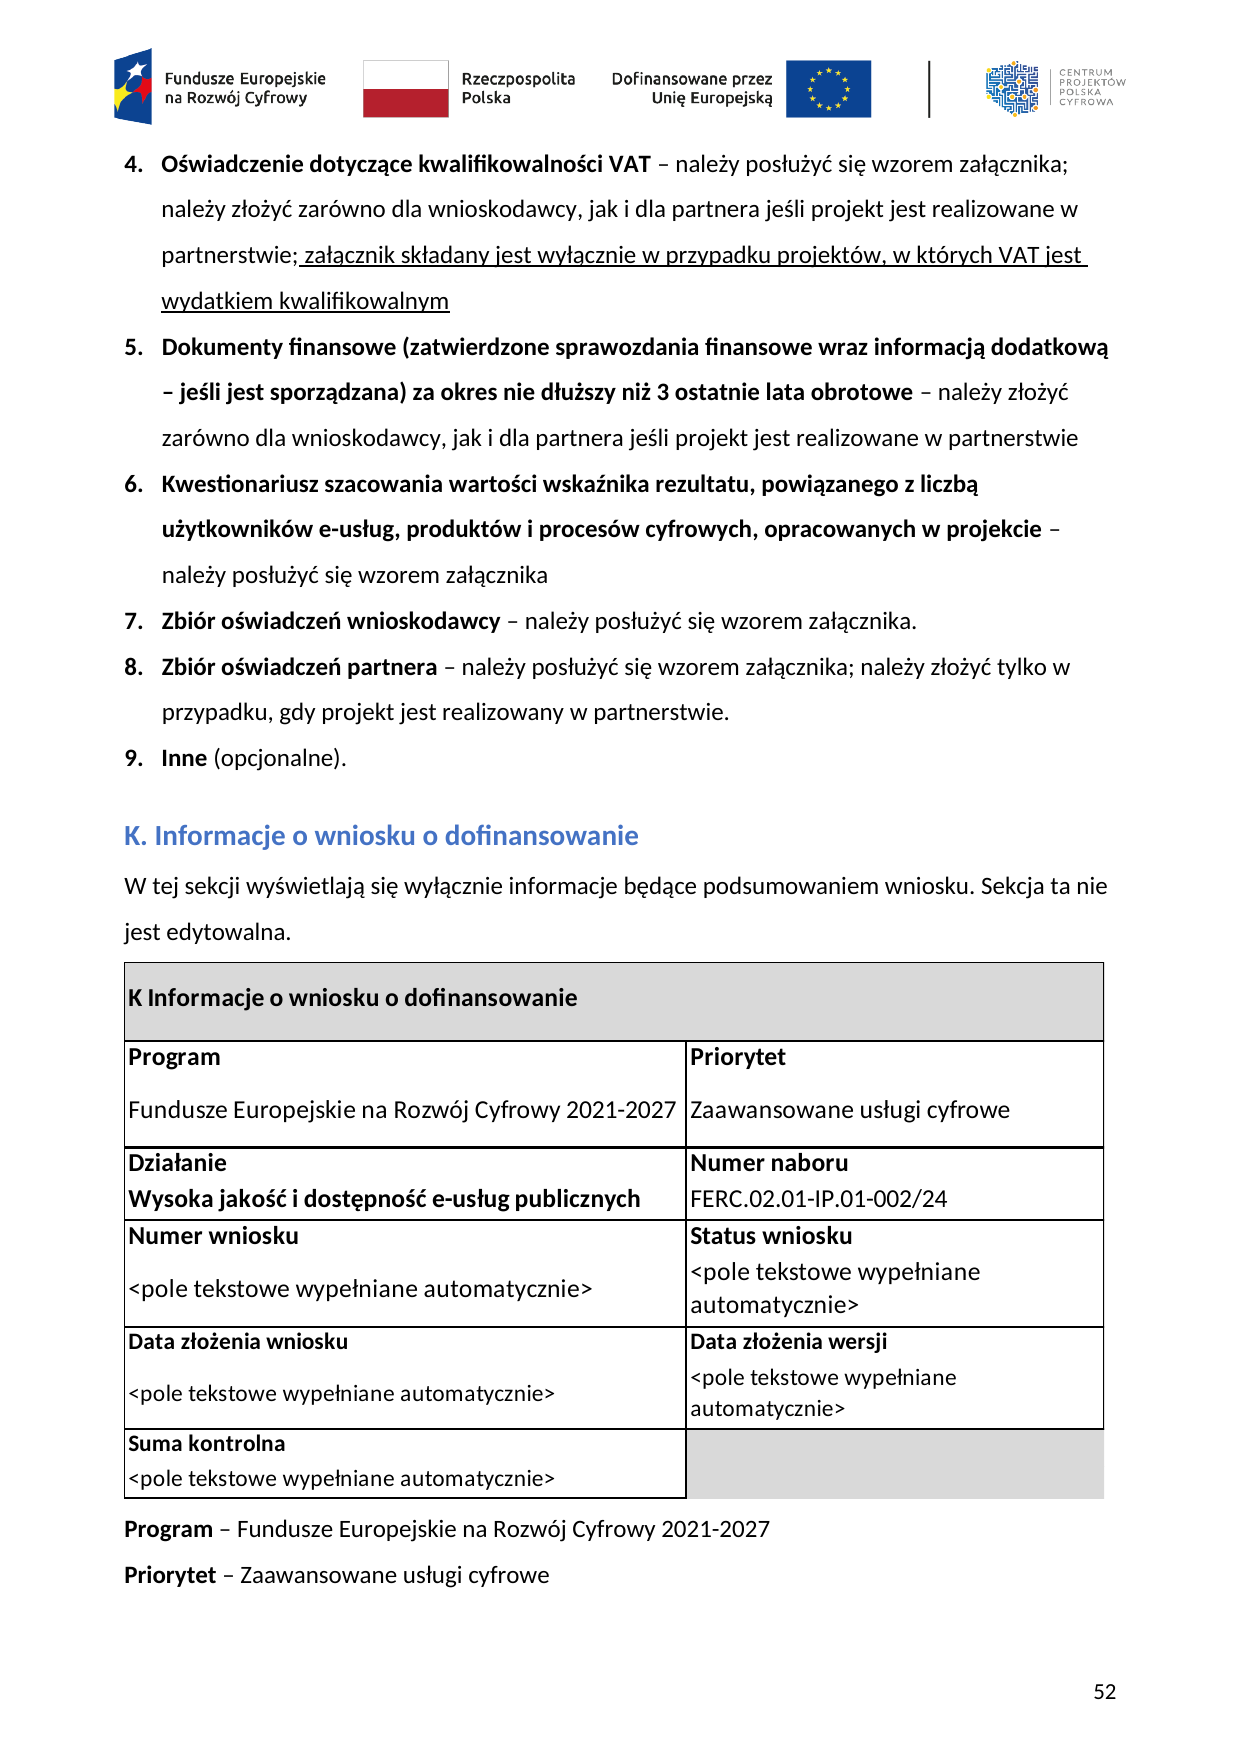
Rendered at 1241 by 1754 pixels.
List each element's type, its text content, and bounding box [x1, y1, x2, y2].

picture [114, 48, 1126, 125]
text Program – Fundusze Europejskie na Rozwój Cyfrowy 2021-2027 [124, 1513, 1116, 1544]
list Inne (opcjonalne). [124, 742, 1116, 773]
list Zbiór oświadczeń wnioskodawcy – należy posłużyć się wzorem załącznika. [124, 605, 1116, 636]
list Zbiór oświadczeń partnera – należy posłużyć się wzorem załącznika; należy złożyć tylko w przypadku, gdy projekt jest realizowany w partnerstwie. [124, 651, 1116, 727]
list Dokumenty finansowe (zatwierdzone sprawozdania finansowe wraz informacją dodatkową – jeśli jest sporządzana) za okres nie dłuższy niż 3 ostatnie lata obrotowe – należy złożyć zarówno dla wnioskodawcy, jak i dla partnera jeśli projekt jest realizowane w partnerstwie [124, 331, 1116, 453]
text W tej sekcji wyświetlają się wyłącznie informacje będące podsumowaniem wniosku. Sekcja ta nie jest edytowalna. [124, 871, 1116, 947]
text Priorytet – Zaawansowane usługi cyfrowe [124, 1559, 1116, 1589]
list Oświadczenie dotyczące kwalifikowalności VAT – należy posłużyć się wzorem załącznika; należy złożyć zarówno dla wnioskodawcy, jak i dla partnera jeśli projekt jest realizowane w partnerstwie; załącznik składany jest wyłącznie w przypadku projektów, w których VAT jest wydatkiem kwalifikowalnym [124, 148, 1116, 315]
subtitle K. Informacje o wniosku o dofinansowanie [124, 817, 1116, 853]
list Kwestionariusz szacowania wartości wskaźnika rezultatu, powiązanego z liczbą użytkowników e-usług, produktów i procesów cyfrowych, opracowanych w projekcie – należy posłużyć się wzorem załącznika [124, 468, 1116, 590]
